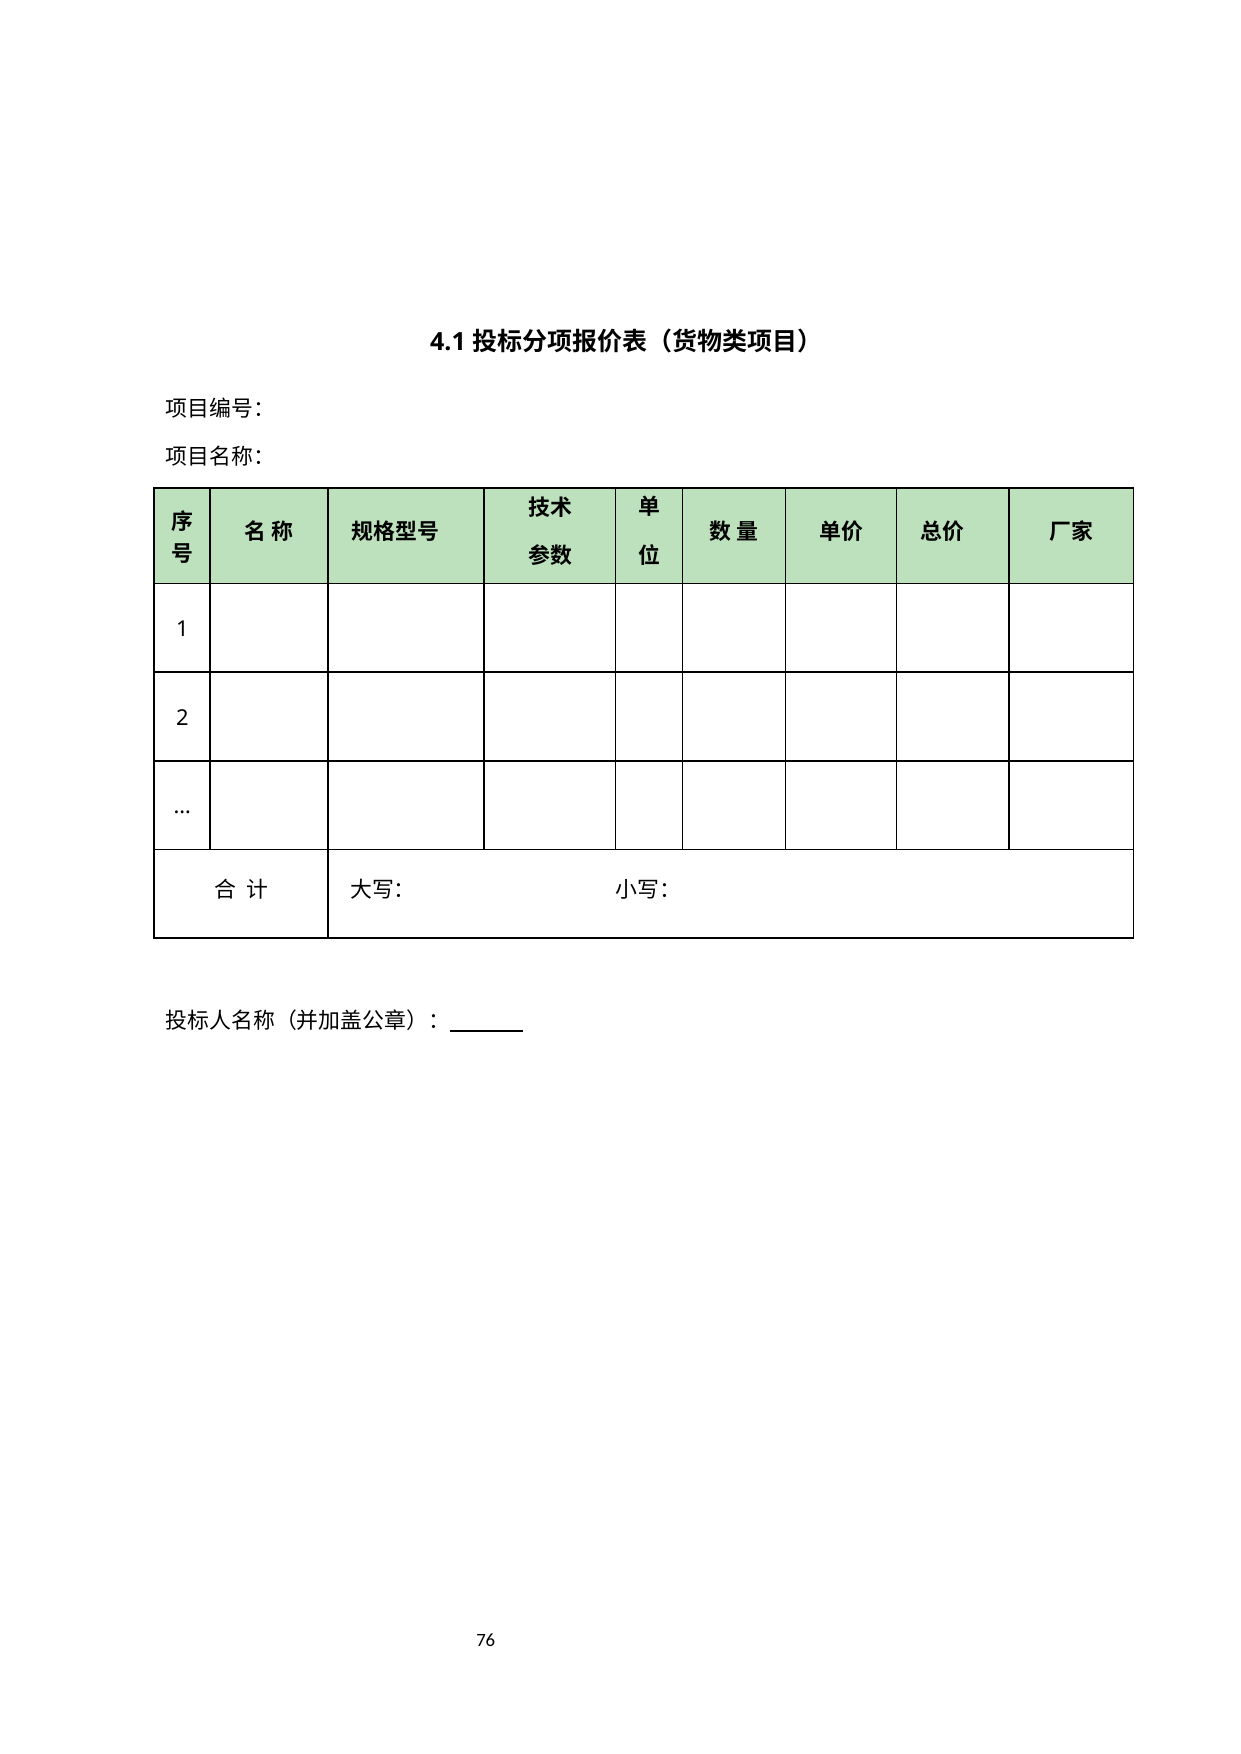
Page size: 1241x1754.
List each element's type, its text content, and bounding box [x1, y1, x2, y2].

table_header 总价 [897, 489, 1008, 583]
table_cell 2 [155, 673, 209, 760]
table_cell 大写： 小写： [329, 850, 1133, 937]
table_cell [683, 762, 785, 848]
table_cell [485, 584, 615, 671]
table_cell 1 [155, 584, 209, 671]
table_cell [616, 673, 682, 760]
table_cell [616, 584, 682, 671]
table_cell [616, 762, 682, 848]
table_cell [1010, 584, 1133, 671]
table_cell [211, 673, 327, 760]
table_cell [211, 762, 327, 848]
table_cell [786, 584, 896, 671]
text 4.1 投标分项报价表（货物类项目） [165, 307, 1087, 372]
table_cell [329, 762, 483, 848]
table_header 规格型号 [329, 489, 483, 583]
table_cell [211, 584, 327, 671]
text 项目编号： [165, 391, 1087, 423]
text 项目名称： [165, 439, 1087, 471]
table_cell [786, 673, 896, 760]
table_cell [897, 762, 1008, 848]
table_header 厂家 [1010, 489, 1133, 583]
table_header 名 称 [211, 489, 327, 583]
table_cell [786, 762, 896, 848]
table_cell [485, 762, 615, 848]
table_cell [1010, 762, 1133, 848]
table_cell … [155, 762, 209, 848]
table_cell [329, 673, 483, 760]
table_cell [683, 673, 785, 760]
table_header 数 量 [683, 489, 785, 583]
table_header 单价 [786, 489, 896, 583]
table_cell [683, 584, 785, 671]
table_cell [485, 673, 615, 760]
table_cell [329, 584, 483, 671]
table_cell 合 计 [155, 850, 327, 937]
table_header 序号 [155, 489, 209, 583]
text 投标人名称（并加盖公章）： [165, 1003, 1087, 1035]
table_header 技术 参数 [485, 489, 615, 583]
table_cell [1010, 673, 1133, 760]
table_header 单 位 [616, 489, 682, 583]
table_cell [897, 584, 1008, 671]
table_cell [897, 673, 1008, 760]
